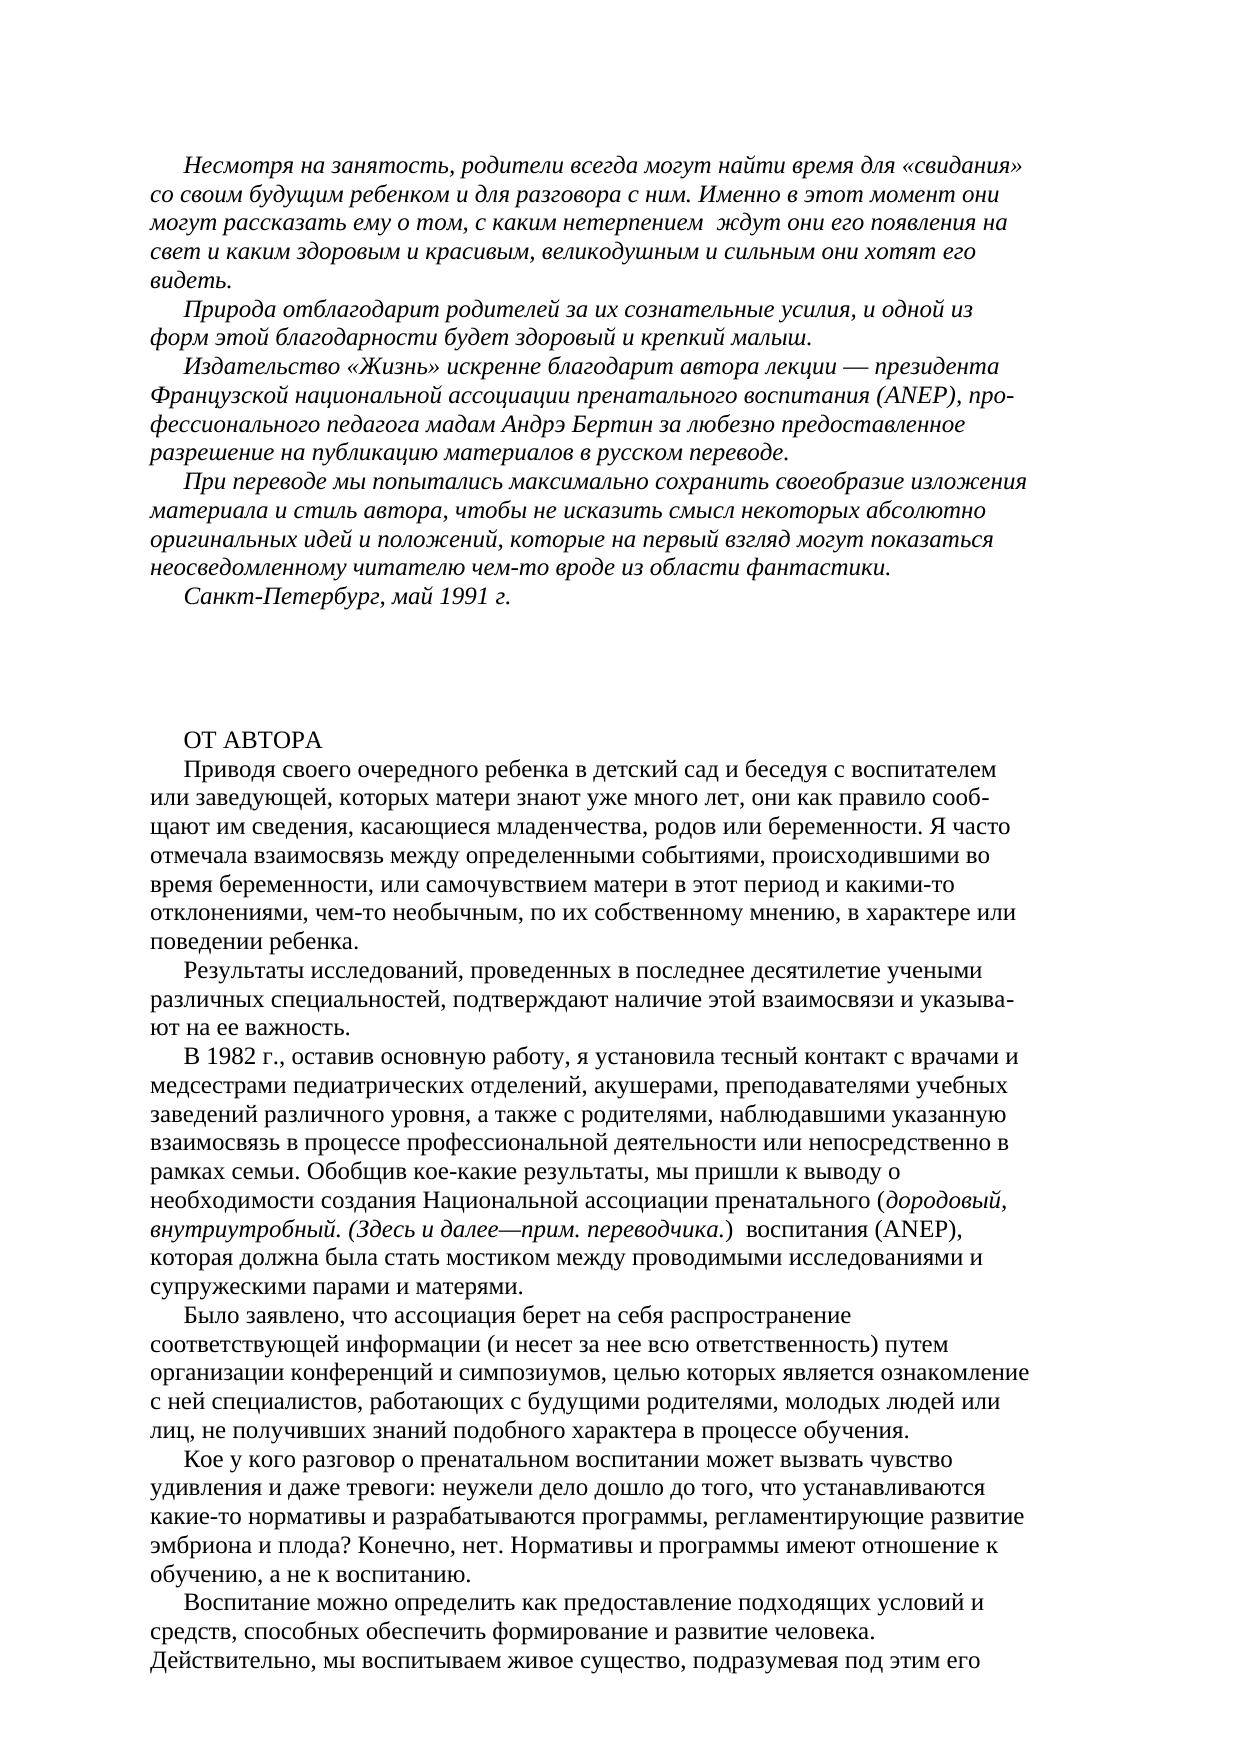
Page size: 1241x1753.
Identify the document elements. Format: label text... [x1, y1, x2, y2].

text Природа отблагодарит родителей за их сознательные усилия, и одной из форм этой благодарности будет здоровый и крепкий малыш. [150, 294, 1032, 351]
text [150, 1587, 1032, 1674]
text Результаты исследований, проведенных в последнее десятилетие учеными различных специальностей, подтверждают наличие этой взаимосвязи и указывают на ее важность. [150, 955, 1032, 1041]
text В 1982 г., оставив основную работу, я установила тесный контакт с врачами и медсестрами педиатрических отделений, акушерами, преподавателями учебных заведений различного уровня, а также с родителями, наблюдавшими указанную взаимосвязь в процессе профессиональной деятельности или непосредственно в рамках семьи. Обобщив кое-какие результаты, мы пришли к выводу о необходимости создания Национальной ассоциации пренатального (дородовый, внутриутробный. (Здесь и далее—прим. переводчика.) воспитания (ANEP), которая должна была стать мостиком между проводимыми исследованиями и супружескими парами и матерями. [150, 1041, 1032, 1300]
text Издательство «Жизнь» искренне благодарит автора лекции — президента Французской национальной ассоциации пренатального воспитания (ANEP), профессионального педагога мадам Андрэ Бертин за любезно предоставленное разрешение на публикацию материалов в русском переводе. [150, 351, 1032, 466]
text Санкт-Петербург, май 1991 г. [150, 581, 1032, 610]
text Кое у кого разговор о пренатальном воспитании может вызвать чувство удивления и даже тревоги: неужели дело дошло до того, что устанавливаются какие-то нормативы и разрабатываются программы, регламентирующие развитие эмбриона и плода? Конечно, нет. Нормативы и программы имеют отношение к обучению, а не к воспитанию. [150, 1444, 1032, 1587]
text Несмотря на занятость, родители всегда могут найти время для «свидания» со своим будущим ребенком и для разговора с ним. Именно в этот момент они могут рассказать ему о том, с каким нетерпением ждут они его появления на свет и каким здоровым и красивым, великодушным и сильным они хотят его видеть. [150, 150, 1032, 294]
text Было заявлено, что ассоциация берет на себя распространение соответствующей информации (и несет за нее всю ответственность) путем организации конференций и симпозиумов, целью которых является ознакомление с ней специалистов, работающих с будущими родителями, молодых людей или лиц, не получивших знаний подобного характера в процессе обучения. [150, 1300, 1032, 1444]
text При переводе мы попытались максимально сохранить своеобразие изложения материала и стиль автора, чтобы не исказить смысл некоторых абсолютно оригинальных идей и положений, которые на первый взгляд могут показаться неосведомленному читателю чем-то вроде из области фантастики. [150, 466, 1032, 581]
text ОТ АВТОРА [150, 725, 1032, 754]
text Приводя своего очередного ребенка в детский сад и беседуя с воспитателем или заведующей, которых матери знают уже много лет, они как правило сообщают им сведения, касающиеся младенчества, родов или беременности. Я часто отмечала взаимосвязь между определенными событиями, происходившими во время беременности, или самочувствием матери в этот период и какими-то отклонениями, чем-то необычным, по их собственному мнению, в характере или поведении ребенка. [150, 754, 1032, 955]
